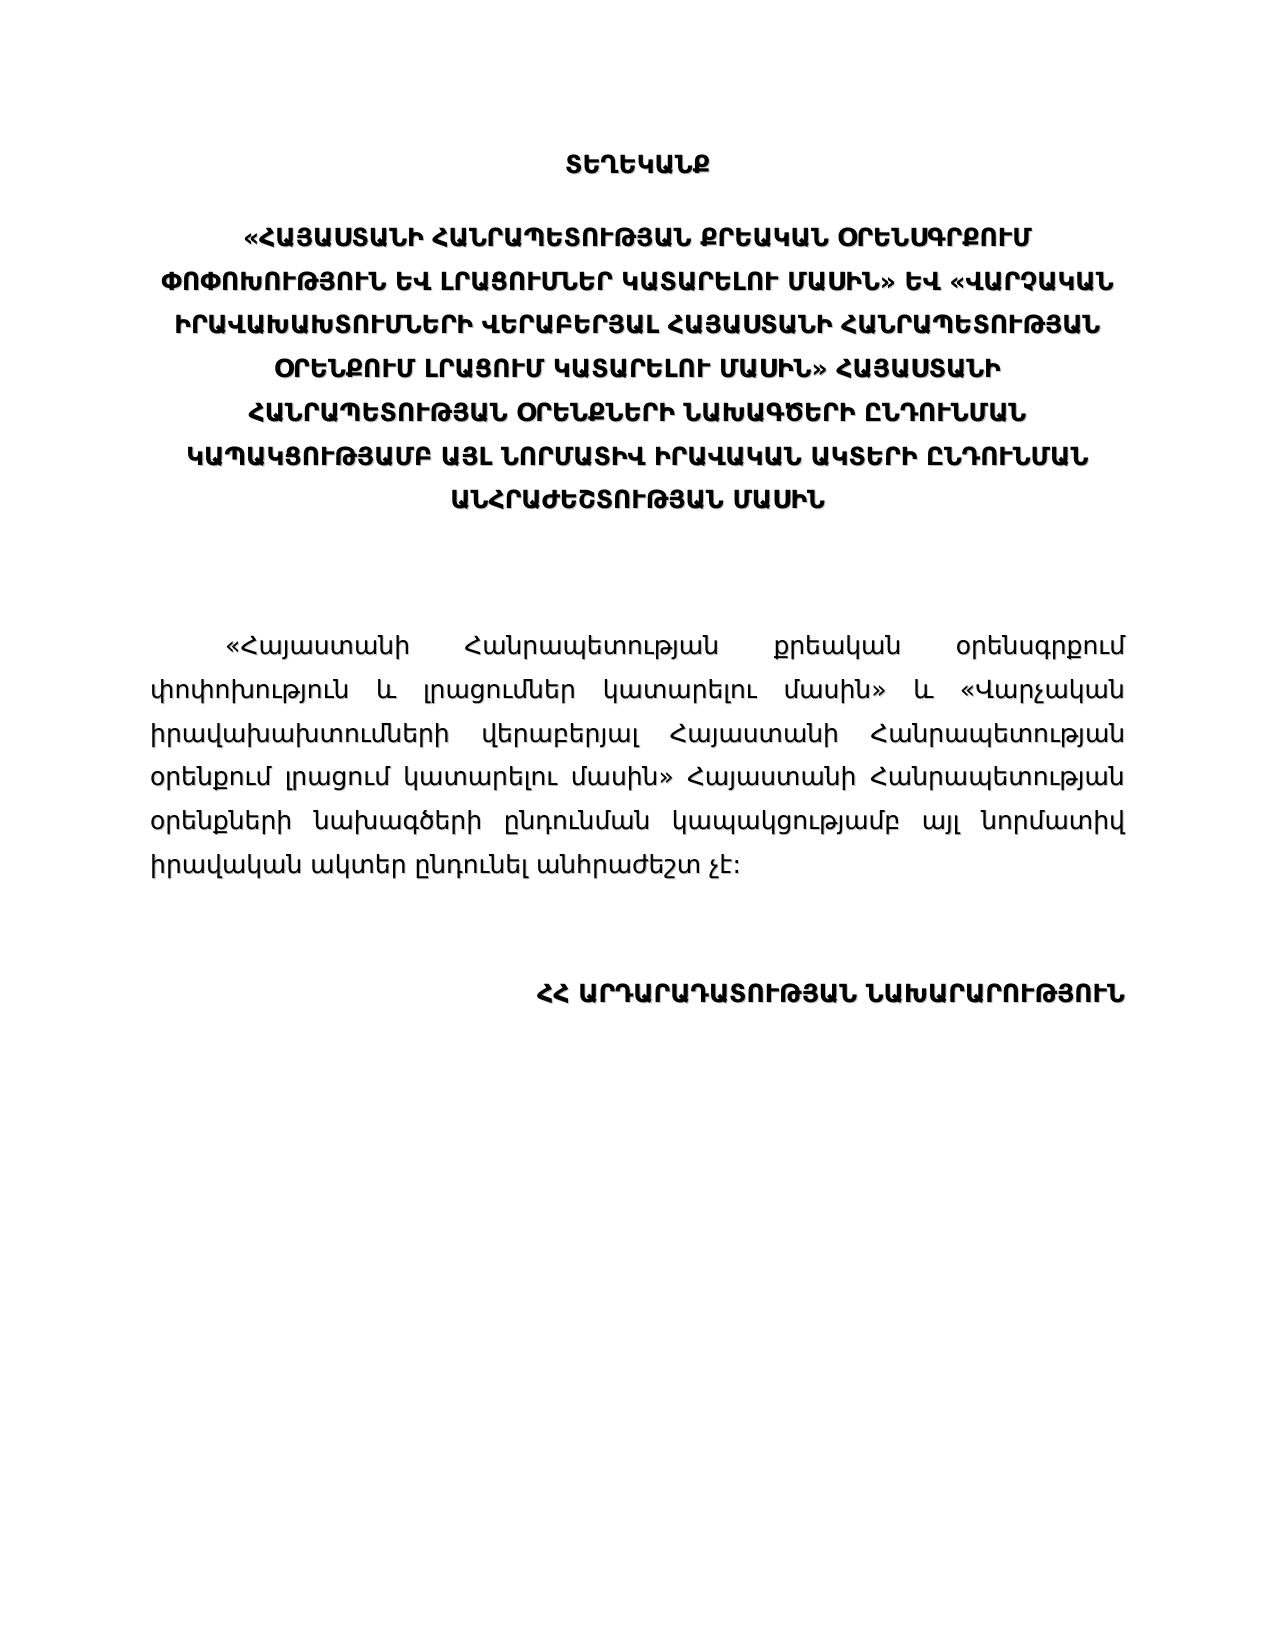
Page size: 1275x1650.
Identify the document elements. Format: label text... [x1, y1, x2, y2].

text «ՀԱՅԱՍՏԱՆԻ ՀԱՆՐԱՊԵՏՈՒԹՅԱՆ ՔՐԵԱԿԱՆ ՕՐԵՆՍԳՐՔՈՒՄ ՓՈՓՈԽՈՒԹՅՈՒՆ ԵՎ ԼՐԱՑՈՒՄՆԵՐ ԿԱՏԱՐԵԼՈՒ ՄԱՍԻՆ» ԵՎ «ՎԱՐՉԱԿԱՆ ԻՐԱՎԱԽԱԽՏՈՒՄՆԵՐԻ ՎԵՐԱԲԵՐՅԱԼ ՀԱՅԱՍՏԱՆԻ ՀԱՆՐԱՊԵՏՈՒԹՅԱՆ ՕՐԵՆՔՈՒՄ ԼՐԱՑՈՒՄ ԿԱՏԱՐԵԼՈՒ ՄԱՍԻՆ» ՀԱՅԱՍՏԱՆԻ ՀԱՆՐԱՊԵՏՈՒԹՅԱՆ ՕՐԵՆՔՆԵՐԻ ՆԱԽԱԳԾԵՐԻ ԸՆԴՈՒՆՄԱՆ ԿԱՊԱԿՑՈՒԹՅԱՄԲ ԱՅԼ ՆՈՐՄԱՏԻՎ ԻՐԱՎԱԿԱՆ ԱԿՏԵՐԻ ԸՆԴՈՒՆՄԱՆ ԱՆՀՐԱԺԵՇՏՈՒԹՅԱՆ ՄԱՍԻՆ [150, 223, 1125, 514]
text ՀՀ ԱՐԴԱՐԱԴԱՏՈՒԹՅԱՆ ՆԱԽԱՐԱՐՈՒԹՅՈՒՆ [150, 979, 1125, 1008]
text ՏԵՂԵԿԱՆՔ [150, 150, 1125, 179]
text «Հայաստանի Հանրապետության քրեական օրենսգրքում փոփոխություն և լրացումներ կատարելու մասին» և «Վարչական իրավախախտումների վերաբերյալ Հայաստանի Հանրապետության օրենքում լրացում կատարելու մասին» Հայաստանի Հանրապետության օրենքների նախագծերի ընդունման կապակցությամբ այլ նորմատիվ իրավական ակտեր ընդունել անհրաժեշտ չէ: [150, 631, 1125, 879]
